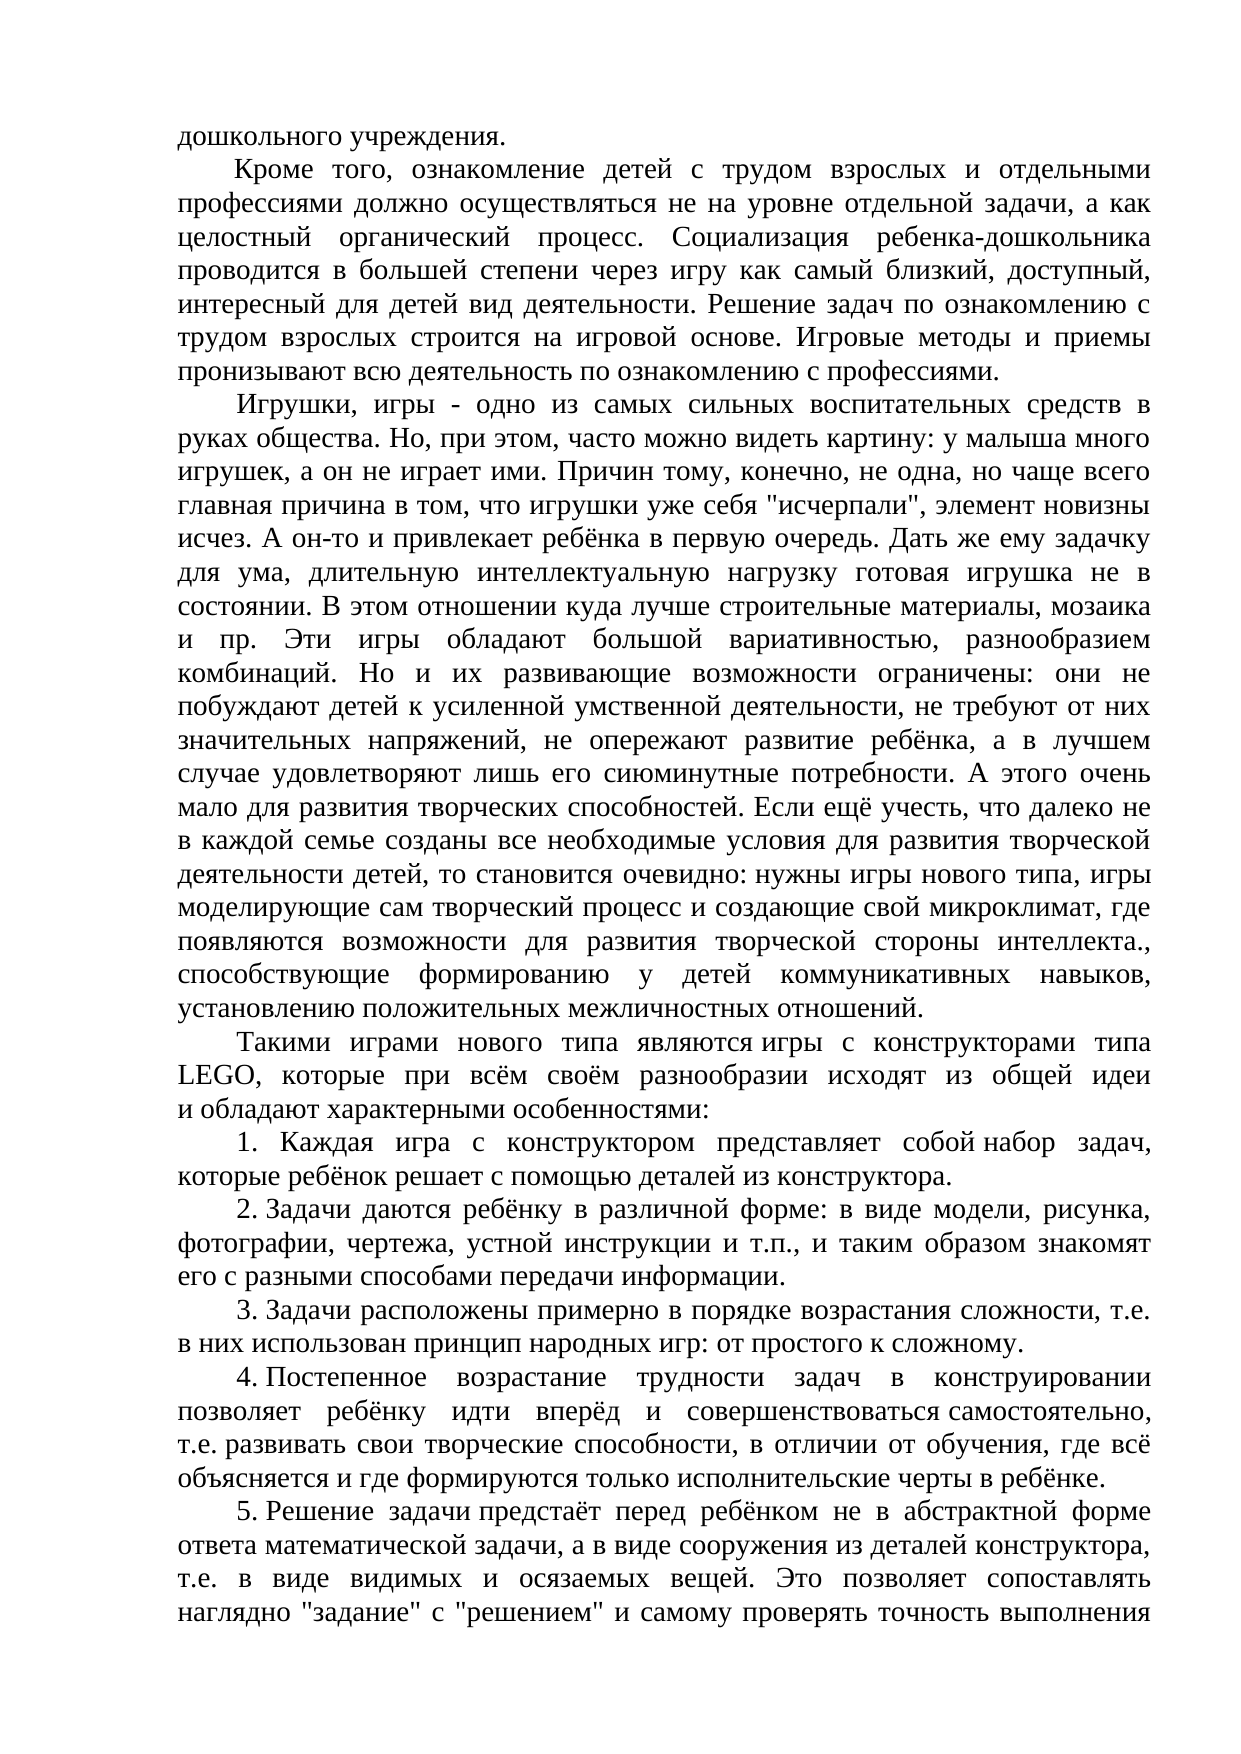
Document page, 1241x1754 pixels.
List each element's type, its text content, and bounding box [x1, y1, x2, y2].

text Игрушки, игры - одно из самых сильных воспитательных средств в руках общества. Но, при этом, часто можно видеть картину: у малыша много игрушек, а он не играет ими. Причин тому, конечно, не одна, но чаще всего главная причина в том, что игрушки уже себя "исчерпали", элемент новизны исчез. А он-то и привлекает ребёнка в первую очередь. Дать же ему задачку для ума, длительную интеллектуальную нагрузку готовая игрушка не в состоянии. В этом отношении куда лучше строительные материалы, мозаика и пр. Эти игры обладают большой вариативностью, разнообразием комбинаций. Но и их развивающие возможности ограничены: они не побуждают детей к усиленной умственной деятельности, не требуют от них значительных напряжений, не опережают развитие ребёнка, а в лучшем случае удовлетворяют лишь его сиюминутные потребности. А этого очень мало для развития творческих способностей. Если ещё учесть, что далеко не в каждой семье созданы все необходимые условия для развития творческой деятельности детей, то становится очевидно: нужны игры нового типа, игры моделирующие сам творческий процесс и создающие свой микроклимат, где появляются возможности для развития творческой стороны интеллекта., способствующие формированию у детей коммуникативных навыков, установлению положительных межличностных отношений. [177, 386, 1152, 1024]
text Такими играми нового типа являются игры с конструкторами типа LEGO, которые при всём своём разнообразии исходят из общей идеи и обладают характерными особенностями: [177, 1024, 1152, 1124]
text 4. Постепенное возрастание трудности задач в конструировании позволяет ребёнку идти вперёд и совершенствоваться самостоятельно, т.е. развивать свои творческие способности, в отличии от обучения, где всё объясняется и где формируются только исполнительские черты в ребёнке. [177, 1359, 1152, 1493]
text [177, 118, 1152, 152]
text 3. Задачи расположены примерно в порядке возрастания сложности, т.е. в них использован принцип народных игр: от простого к сложному. [177, 1292, 1152, 1359]
text 2. Задачи даются ребёнку в различной форме: в виде модели, рисунка, фотографии, чертежа, устной инструкции и т.п., и таким образом знакомят его с разными способами передачи информации. [177, 1191, 1152, 1292]
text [177, 1493, 1152, 1627]
text Кроме того, ознакомление детей с трудом взрослых и отдельными профессиями должно осуществляться не на уровне отдельной задачи, а как целостный органический процесс. Социализация ребенка-дошкольника проводится в большей степени через игру как самый близкий, доступный, интересный для детей вид деятельности. Решение задач по ознакомлению с трудом взрослых строится на игровой основе. Игровые методы и приемы пронизывают всю деятельность по ознакомлению с профессиями. [177, 152, 1152, 386]
text 1. Каждая игра с конструктором представляет собой набор задач, которые ребёнок решает с помощью деталей из конструктора. [177, 1124, 1152, 1191]
